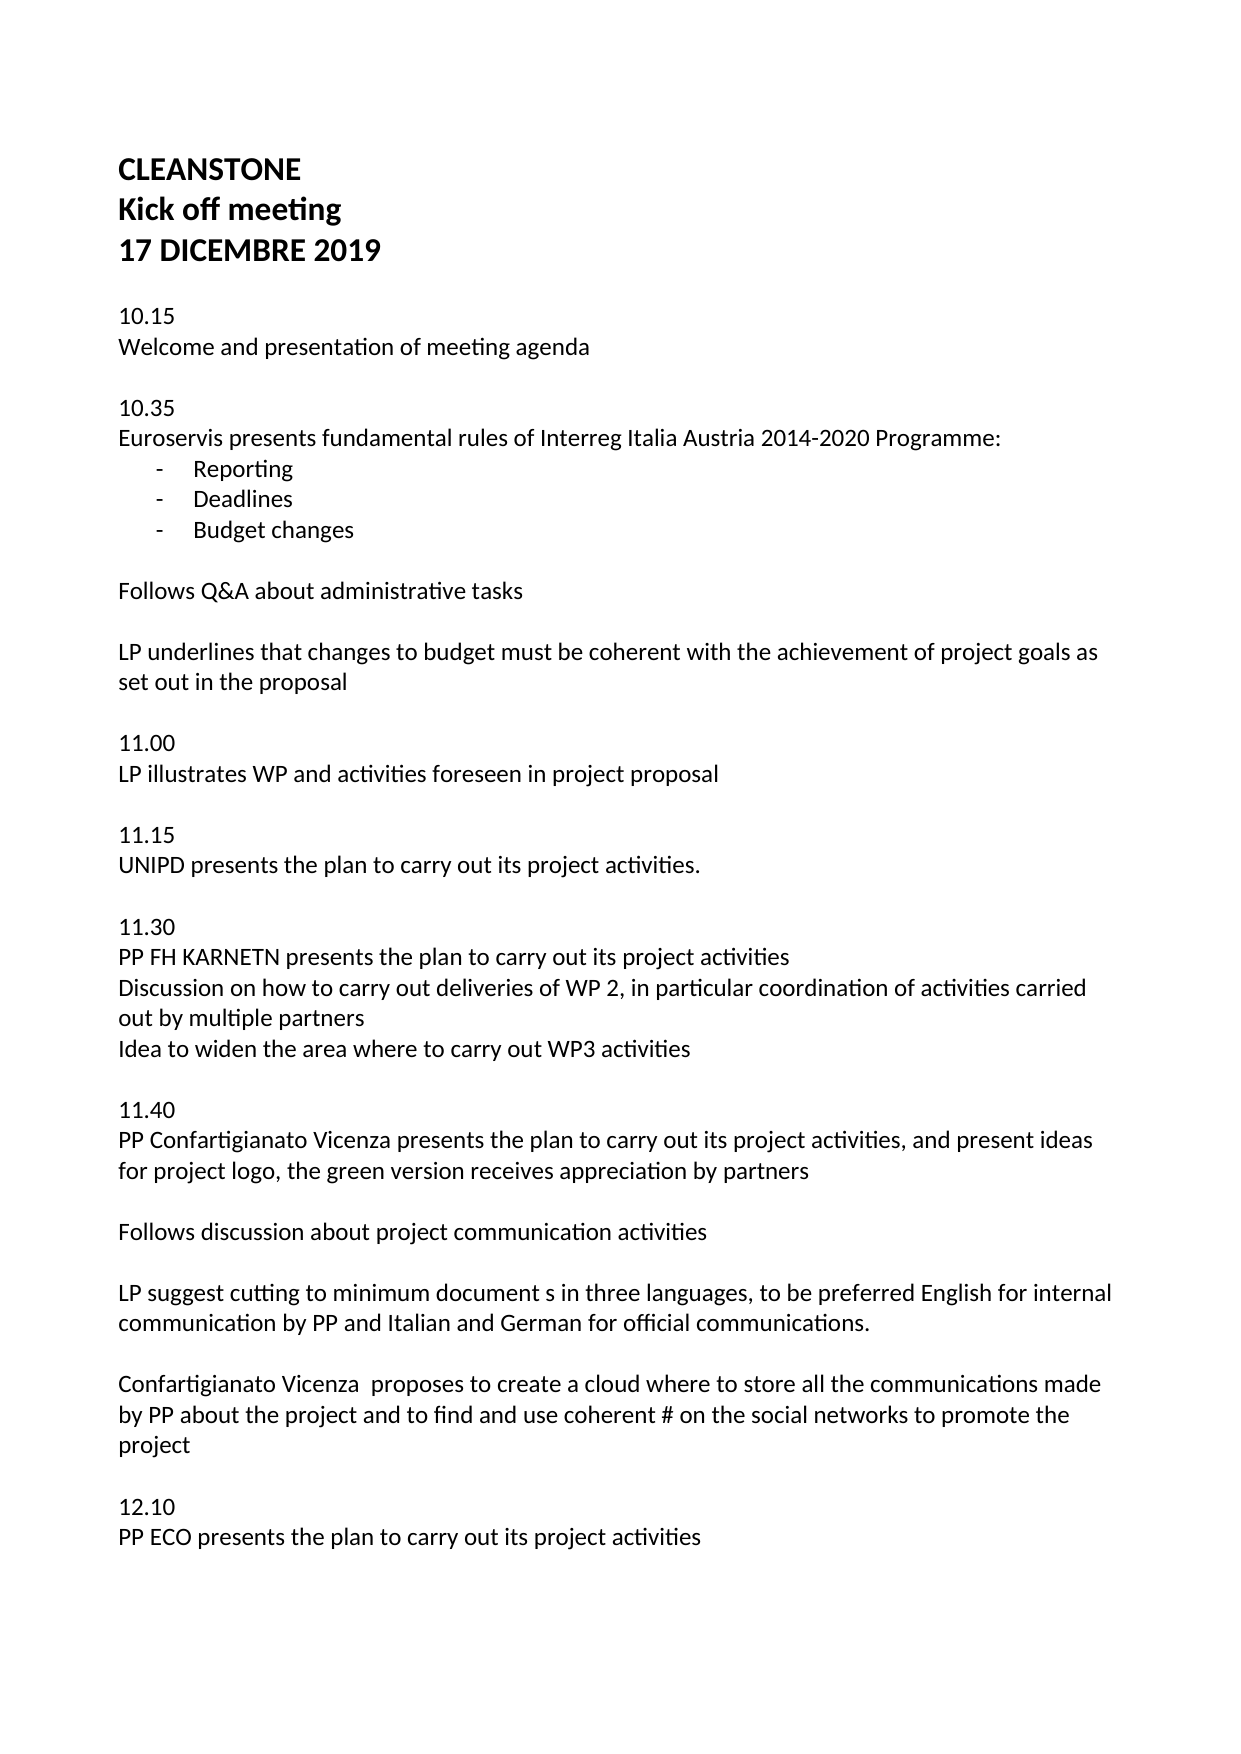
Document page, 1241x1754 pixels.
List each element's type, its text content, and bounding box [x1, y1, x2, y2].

text Follows Q&A about administrative tasks [118, 575, 1122, 606]
text LP suggest cutting to minimum document s in three languages, to be preferred English for internal communication by PP and Italian and German for official communications. [118, 1277, 1122, 1338]
text 11.00 [118, 728, 1122, 758]
text Discussion on how to carry out deliveries of WP 2, in particular coordination of activities carried out by multiple partners [118, 972, 1122, 1033]
text LP illustrates WP and activities foreseen in project proposal [118, 758, 1122, 789]
text PP FH KARNETN presents the plan to carry out its project activities [118, 941, 1122, 972]
text 12.10 [118, 1491, 1122, 1521]
text CLEANSTONE [118, 148, 1122, 188]
text LP underlines that changes to budget must be coherent with the achievement of project goals as set out in the proposal [118, 636, 1122, 697]
text Welcome and presentation of meeting agenda [118, 331, 1122, 361]
text 11.15 [118, 819, 1122, 850]
text 10.35 [118, 392, 1122, 422]
text 17 DICEMBRE 2019 [118, 229, 1122, 270]
text PP Confartigianato Vicenza presents the plan to carry out its project activities, and present ideas for project logo, the green version receives appreciation by partners [118, 1124, 1122, 1185]
text Idea to widen the area where to carry out WP3 activities [118, 1033, 1122, 1063]
text Kick off meeting [118, 188, 1122, 229]
text 10.15 [118, 300, 1122, 331]
list Budget changes [156, 514, 1122, 544]
text Follows discussion about project communication activities [118, 1216, 1122, 1246]
text 11.30 [118, 911, 1122, 941]
text UNIPD presents the plan to carry out its project activities. [118, 850, 1122, 880]
list Reporting [156, 453, 1122, 483]
text Confartigianato Vicenza proposes to create a cloud where to store all the communications made by PP about the project and to find and use coherent # on the social networks to promote the project [118, 1368, 1122, 1460]
text Euroservis presents fundamental rules of Interreg Italia Austria 2014-2020 Programme: [118, 422, 1122, 453]
list Deadlines [156, 483, 1122, 514]
text PP ECO presents the plan to carry out its project activities [118, 1521, 1122, 1552]
text 11.40 [118, 1094, 1122, 1124]
